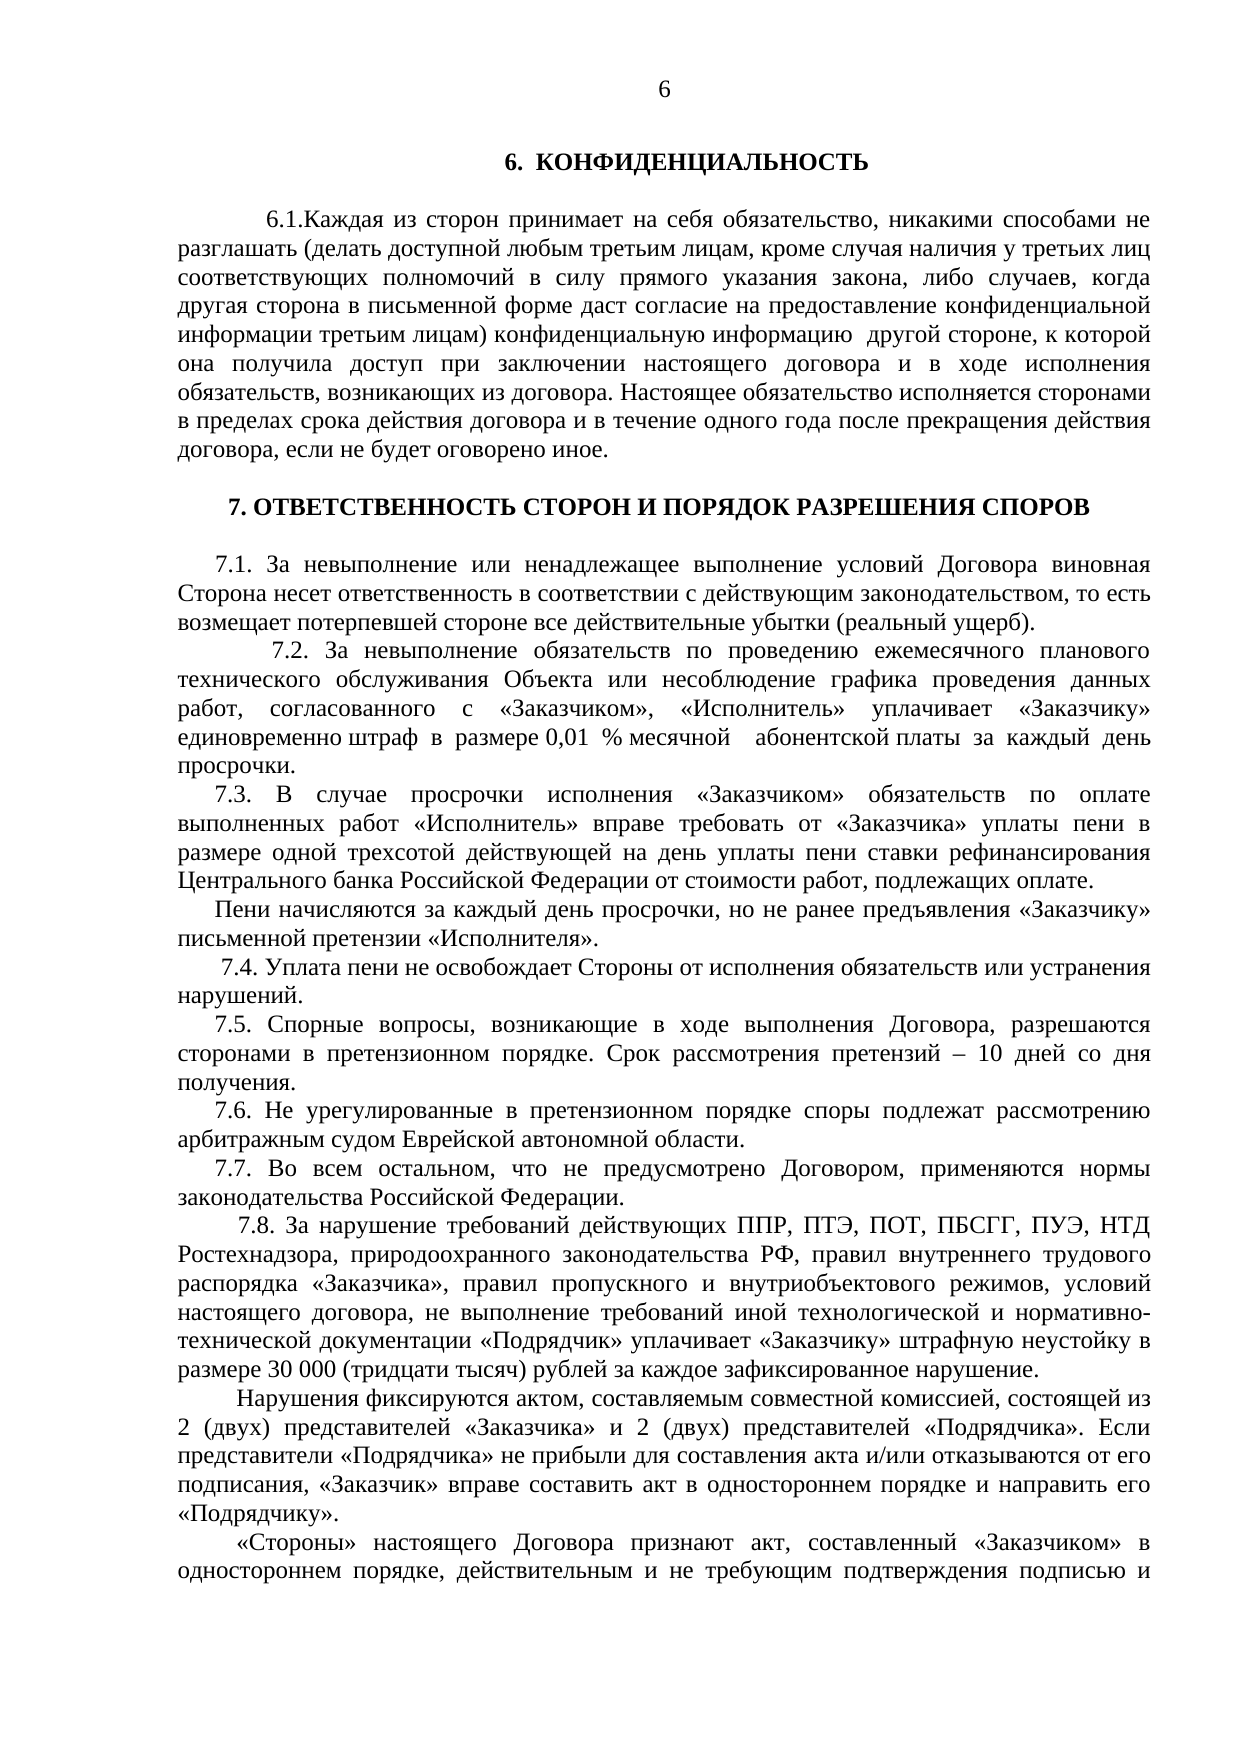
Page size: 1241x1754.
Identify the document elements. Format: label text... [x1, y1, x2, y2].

text 6. КОНФИДЕНЦИАЛЬНОСТЬ [177, 147, 1152, 176]
text 7.3. В случае просрочки исполнения «Заказчиком» обязательств по оплате выполненных работ «Исполнитель» вправе требовать от «Заказчика» уплаты пени в размере одной трехсотой действующей на день уплаты пени ставки рефинансирования Центрального банка Российской Федерации от стоимости работ, подлежащих оплате. [177, 779, 1152, 894]
text 6.1.Каждая из сторон принимает на себя обязательство, никакими способами не разглашать (делать доступной любым третьим лицам, кроме случая наличия у третьих лиц соответствующих полномочий в силу прямого указания закона, либо случаев, когда другая сторона в письменной форме даст согласие на предоставление конфиденциальной информации третьим лицам) конфиденциальную информацию другой стороне, к которой она получила доступ при заключении настоящего договора и в ходе исполнения обязательств, возникающих из договора. Настоящее обязательство исполняется сторонами в пределах срока действия договора и в течение одного года после прекращения действия договора, если не будет оговорено иное. [177, 204, 1152, 463]
text 7.6. Не урегулированные в претензионном порядке споры подлежат рассмотрению арбитражным судом Еврейской автономной области. [177, 1096, 1152, 1153]
list Нарушения фиксируются актом, составляемым совместной комиссией, состоящей из 2 (двух) представителей «Заказчика» и 2 (двух) представителей «Подрядчика». Если представители «Подрядчика» не прибыли для составления акта и/или отказываются от его подписания, «Заказчик» вправе составить акт в одностороннем порядке и направить его «Подрядчику». [177, 1383, 1152, 1527]
text 7.7. Во всем остальном, что не предусмотрено Договором, применяются нормы законодательства Российской Федерации. [177, 1153, 1152, 1211]
text 7. ОТВЕТСТВЕННОСТЬ СТОРОН И ПОРЯДОК РАЗРЕШЕНИЯ СПОРОВ [177, 492, 1152, 521]
text Пени начисляются за каждый день просрочки, но не ранее предъявления «Заказчику» письменной претензии «Исполнителя». [177, 894, 1152, 952]
text 7.5. Спорные вопросы, возникающие в ходе выполнения Договора, разрешаются сторонами в претензионном порядке. Срок рассмотрения претензий – 10 дней со дня получения. [177, 1009, 1152, 1096]
text 7.2. За невыполнение обязательств по проведению ежемесячного планового технического обслуживания Объекта или несоблюдение графика проведения данных работ, согласованного с «Заказчиком», «Исполнитель» уплачивает «Заказчику» единовременно штраф в размере 0,01 % месячной абонентской платы за каждый день просрочки. [177, 636, 1152, 779]
text 7.4. Уплата пени не освобождает Стороны от исполнения обязательств или устранения нарушений. [177, 952, 1152, 1009]
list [177, 1527, 1152, 1584]
text 7.8. За нарушение требований действующих ППР, ПТЭ, ПОТ, ПБСГГ, ПУЭ, НТД Ростехнадзора, природоохранного законодательства РФ, правил внутреннего трудового распорядка «Заказчика», правил пропускного и внутриобъектового режимов, условий настоящего договора, не выполнение требований иной технологической и нормативно-технической документации «Подрядчик» уплачивает «Заказчику» штрафную неустойку в размере 30 000 (тридцати тысяч) рублей за каждое зафиксированное нарушение. [177, 1211, 1152, 1383]
text 7.1. За невыполнение или ненадлежащее выполнение условий Договора виновная Сторона несет ответственность в соответствии с действующим законодательством, то есть возмещает потерпевшей стороне все действительные убытки (реальный ущерб). [177, 549, 1152, 636]
